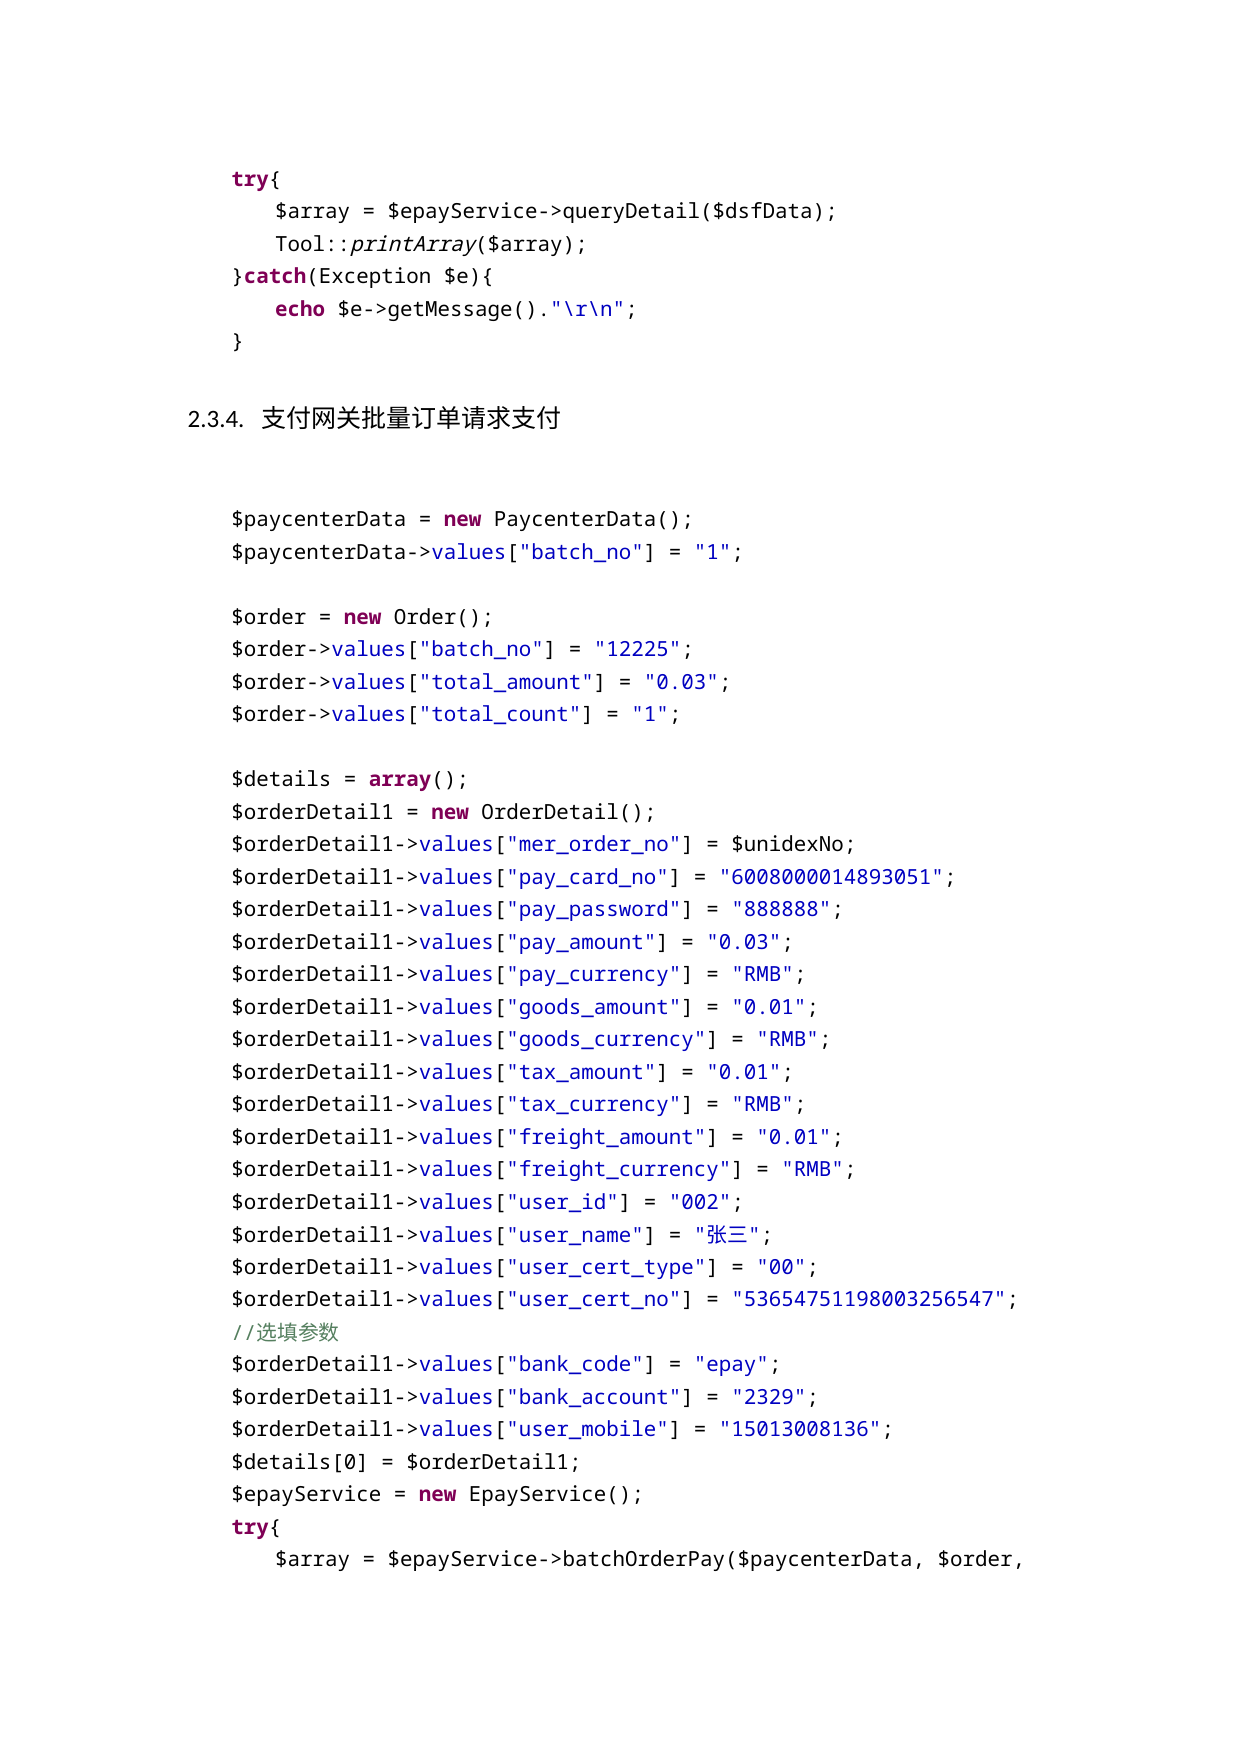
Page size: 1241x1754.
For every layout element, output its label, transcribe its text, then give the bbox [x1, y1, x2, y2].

text $order->values["total_amount"] = "0.03"; [187, 665, 1053, 698]
text $orderDetail1->values["goods_currency"] = "RMB"; [187, 1023, 1053, 1055]
text $orderDetail1->values["tax_currency"] = "RMB"; [187, 1088, 1053, 1120]
text $orderDetail1->values["user_cert_type"] = "00"; [187, 1250, 1053, 1283]
text $details = array(); [187, 763, 1053, 795]
text echo $e->getMessage()."\r\n"; [187, 292, 1053, 324]
text $orderDetail1 = new OrderDetail(); [187, 795, 1053, 828]
text }catch(Exception $e){ [187, 259, 1053, 292]
text $orderDetail1->values["user_cert_no"] = "53654751198003256547"; [187, 1283, 1053, 1315]
text $orderDetail1->values["pay_amount"] = "0.03"; [187, 925, 1053, 958]
text $orderDetail1->values["user_id"] = "002"; [187, 1185, 1053, 1218]
text $orderDetail1->values["user_name"] = "张三"; [187, 1218, 1053, 1250]
text $orderDetail1->values["bank_code"] = "epay"; [187, 1348, 1053, 1380]
text } [187, 324, 1053, 357]
text $paycenterData = new PaycenterData(); [187, 503, 1053, 535]
text try{ [187, 1510, 1053, 1543]
text $orderDetail1->values["mer_order_no"] = $unidexNo; [187, 828, 1053, 860]
text $orderDetail1->values["tax_amount"] = "0.01"; [187, 1055, 1053, 1088]
text $orderDetail1->values["freight_currency"] = "RMB"; [187, 1153, 1053, 1185]
text $orderDetail1->values["pay_card_no"] = "6008000014893051"; [187, 860, 1053, 893]
subtitle 支付网关批量订单请求支付 [187, 384, 1053, 449]
text $orderDetail1->values["bank_account"] = "2329"; [187, 1380, 1053, 1413]
text $orderDetail1->values["pay_currency"] = "RMB"; [187, 958, 1053, 990]
text try{ [187, 162, 1053, 194]
text Tool::printArray($array); [187, 227, 1053, 259]
text $orderDetail1->values["goods_amount"] = "0.01"; [187, 990, 1053, 1023]
text $array = $epayService->queryDetail($dsfData); [187, 194, 1053, 227]
text $order->values["batch_no"] = "12225"; [187, 633, 1053, 665]
text $order = new Order(); [187, 600, 1053, 633]
text $orderDetail1->values["user_mobile"] = "15013008136"; [187, 1413, 1053, 1445]
text $details[0] = $orderDetail1; [187, 1445, 1053, 1478]
text $order->values["total_count"] = "1"; [187, 698, 1053, 730]
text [187, 1543, 1053, 1575]
text $epayService = new EpayService(); [187, 1478, 1053, 1510]
text $paycenterData->values["batch_no"] = "1"; [187, 535, 1053, 568]
text //选填参数 [187, 1315, 1053, 1348]
text $orderDetail1->values["pay_password"] = "888888"; [187, 893, 1053, 925]
text $orderDetail1->values["freight_amount"] = "0.01"; [187, 1120, 1053, 1153]
